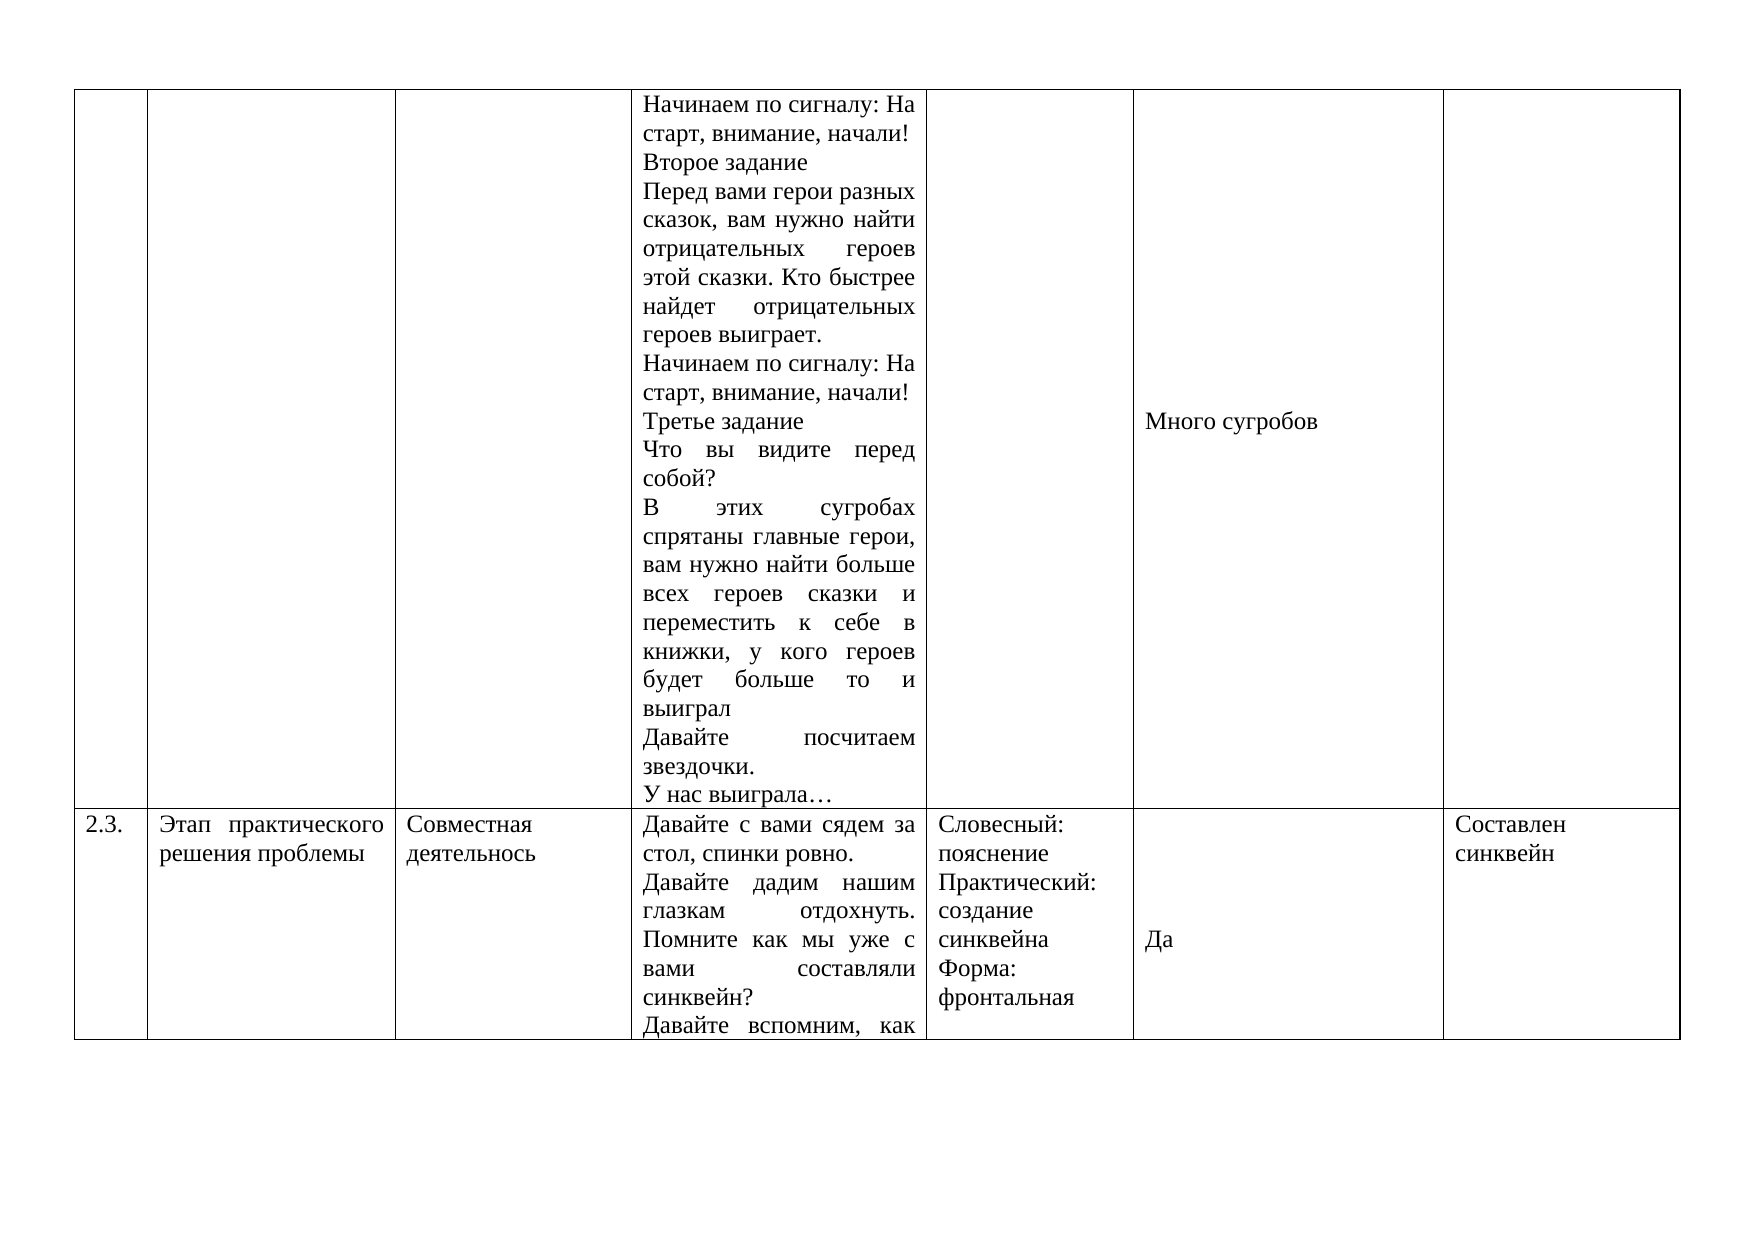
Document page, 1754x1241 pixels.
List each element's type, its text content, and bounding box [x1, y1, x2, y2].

table_cell 2.3. [75, 809, 147, 1039]
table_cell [927, 809, 1133, 1039]
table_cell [396, 90, 631, 808]
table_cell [632, 809, 926, 1039]
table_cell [927, 90, 1133, 808]
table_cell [396, 809, 631, 1039]
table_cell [1134, 809, 1443, 1039]
table_cell з [75, 90, 147, 808]
table_cell Составлен синквейн [1444, 809, 1679, 1039]
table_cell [1444, 90, 1679, 808]
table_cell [632, 90, 926, 808]
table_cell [148, 809, 395, 1039]
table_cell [148, 90, 395, 808]
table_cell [1134, 90, 1443, 808]
